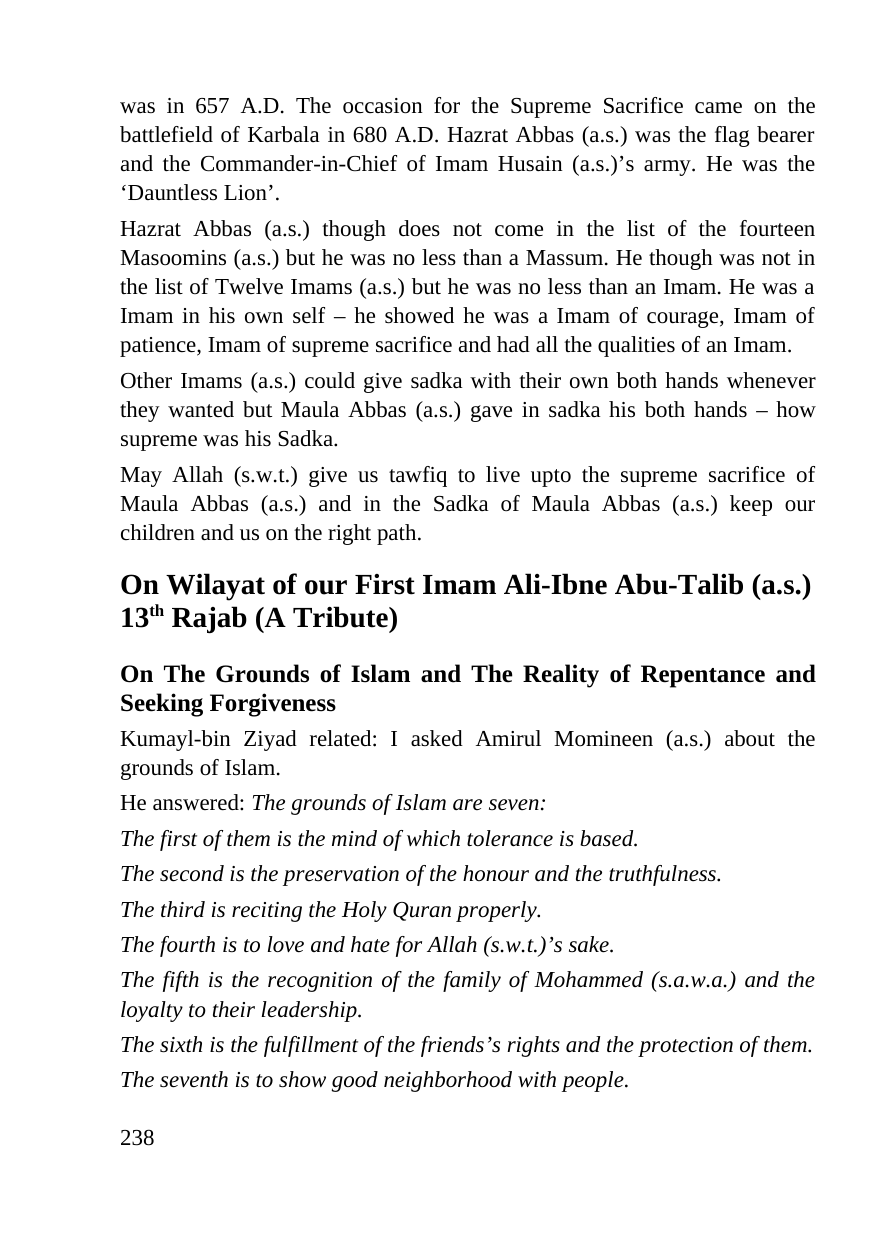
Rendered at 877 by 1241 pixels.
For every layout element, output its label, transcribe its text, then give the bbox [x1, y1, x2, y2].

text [120, 90, 817, 207]
text May Allah (s.w.t.) give us tawfiq to live upto the supreme sacrifice of Maula Abbas (a.s.) and in the Sadka of Maula Abbas (a.s.) keep our children and us on the right path. [120, 459, 817, 546]
text Other Imams (a.s.) could give sadka with their own both hands whenever they wanted but Maula Abbas (a.s.) gave in sadka his both hands – how supreme was his Sadka. [120, 365, 817, 452]
text Hazrat Abbas (a.s.) though does not come in the list of the fourteen Masoomins (a.s.) but he was no less than a Massum. He though was not in the list of Twelve Imams (a.s.) but he was no less than an Imam. He was a Imam in his own self – he showed he was a Imam of courage, Imam of patience, Imam of supreme sacrifice and had all the qualities of an Imam. [120, 213, 817, 359]
subtitle On Wilayat of our First Imam Ali-Ibne Abu-Talib (a.s.) 13th Rajab (A Tribute) [120, 567, 817, 634]
text Kumayl-bin Ziyad related: I asked Amirul Momineen (a.s.) about the grounds of Islam. [120, 723, 817, 781]
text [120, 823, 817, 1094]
subtitle On The Grounds of Islam and The Reality of Repentance and Seeking Forgiveness [120, 659, 817, 717]
text He answered: The grounds of Islam are seven: [120, 787, 817, 817]
